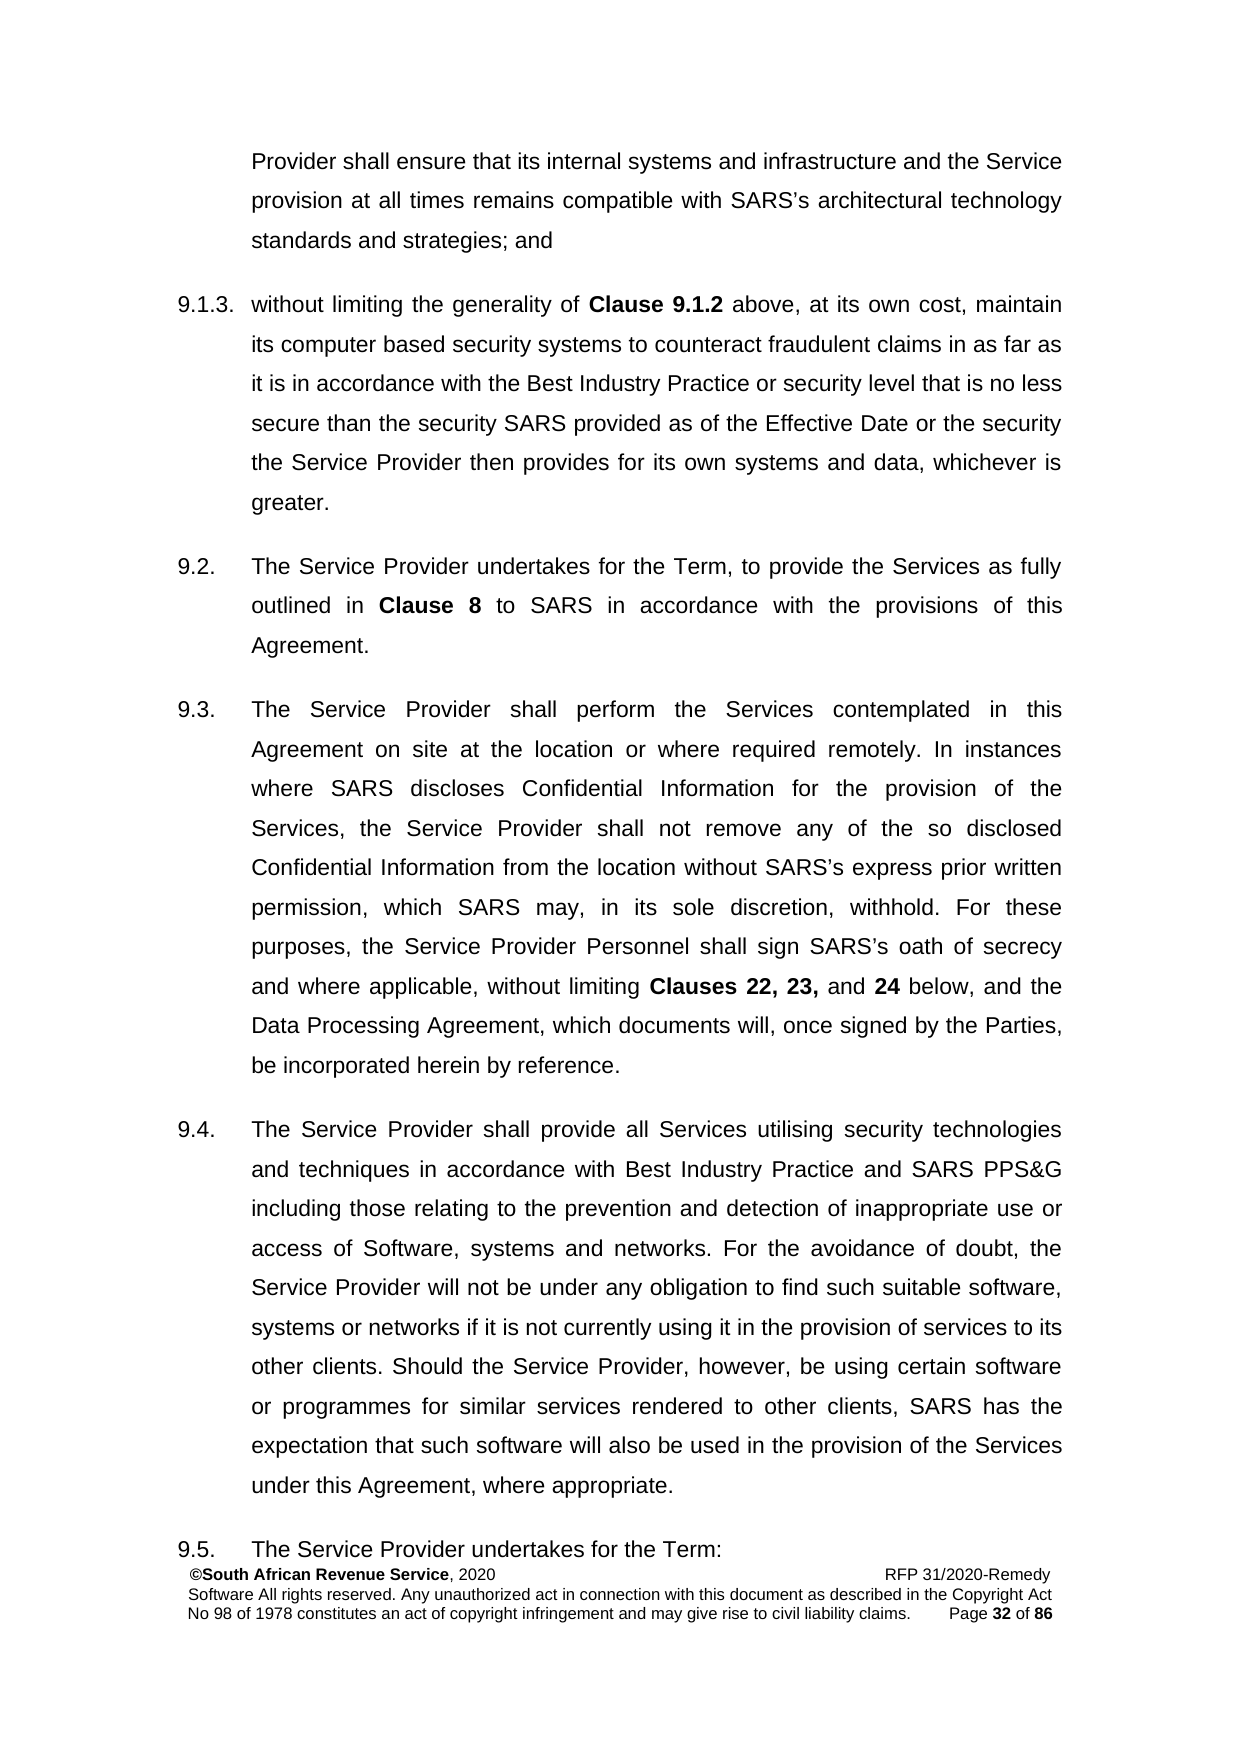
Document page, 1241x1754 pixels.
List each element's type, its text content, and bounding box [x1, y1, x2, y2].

list without limiting the generality of Clause 9.1.2 above, at its own cost, maintain its computer based security systems to counteract fraudulent claims in as far as it is in accordance with the Best Industry Practice or security level that is no less secure than the security SARS provided as of the Effective Date or the security the Service Provider then provides for its own systems and data, whichever is greater. [177, 291, 1063, 515]
list The Service Provider undertakes for the Term: [177, 1536, 1063, 1562]
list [177, 148, 1063, 253]
list The Service Provider shall provide all Services utilising security technologies and techniques in accordance with Best Industry Practice and SARS PPS&G including those relating to the prevention and detection of inappropriate use or access of Software, systems and networks. For the avoidance of doubt, the Service Provider will not be under any obligation to find such suitable software, systems or networks if it is not currently using it in the provision of services to its other clients. Should the Service Provider, however, be using certain software or programmes for similar services rendered to other clients, SARS has the expectation that such software will also be used in the provision of the Services under this Agreement, where appropriate. [177, 1116, 1063, 1498]
list The Service Provider shall perform the Services contemplated in this Agreement on site at the location or where required remotely. In instances where SARS discloses Confidential Information for the provision of the Services, the Service Provider shall not remove any of the so disclosed Confidential Information from the location without SARS’s express prior written permission, which SARS may, in its sole discretion, withhold. For these purposes, the Service Provider Personnel shall sign SARS’s oath of secrecy and where applicable, without limiting Clauses 22, 23, and 24 below, and the Data Processing Agreement, which documents will, once signed by the Parties, be incorporated herein by reference. [177, 696, 1063, 1078]
list The Service Provider undertakes for the Term, to provide the Services as fully outlined in Clause 8 to SARS in accordance with the provisions of this Agreement. [177, 553, 1063, 658]
